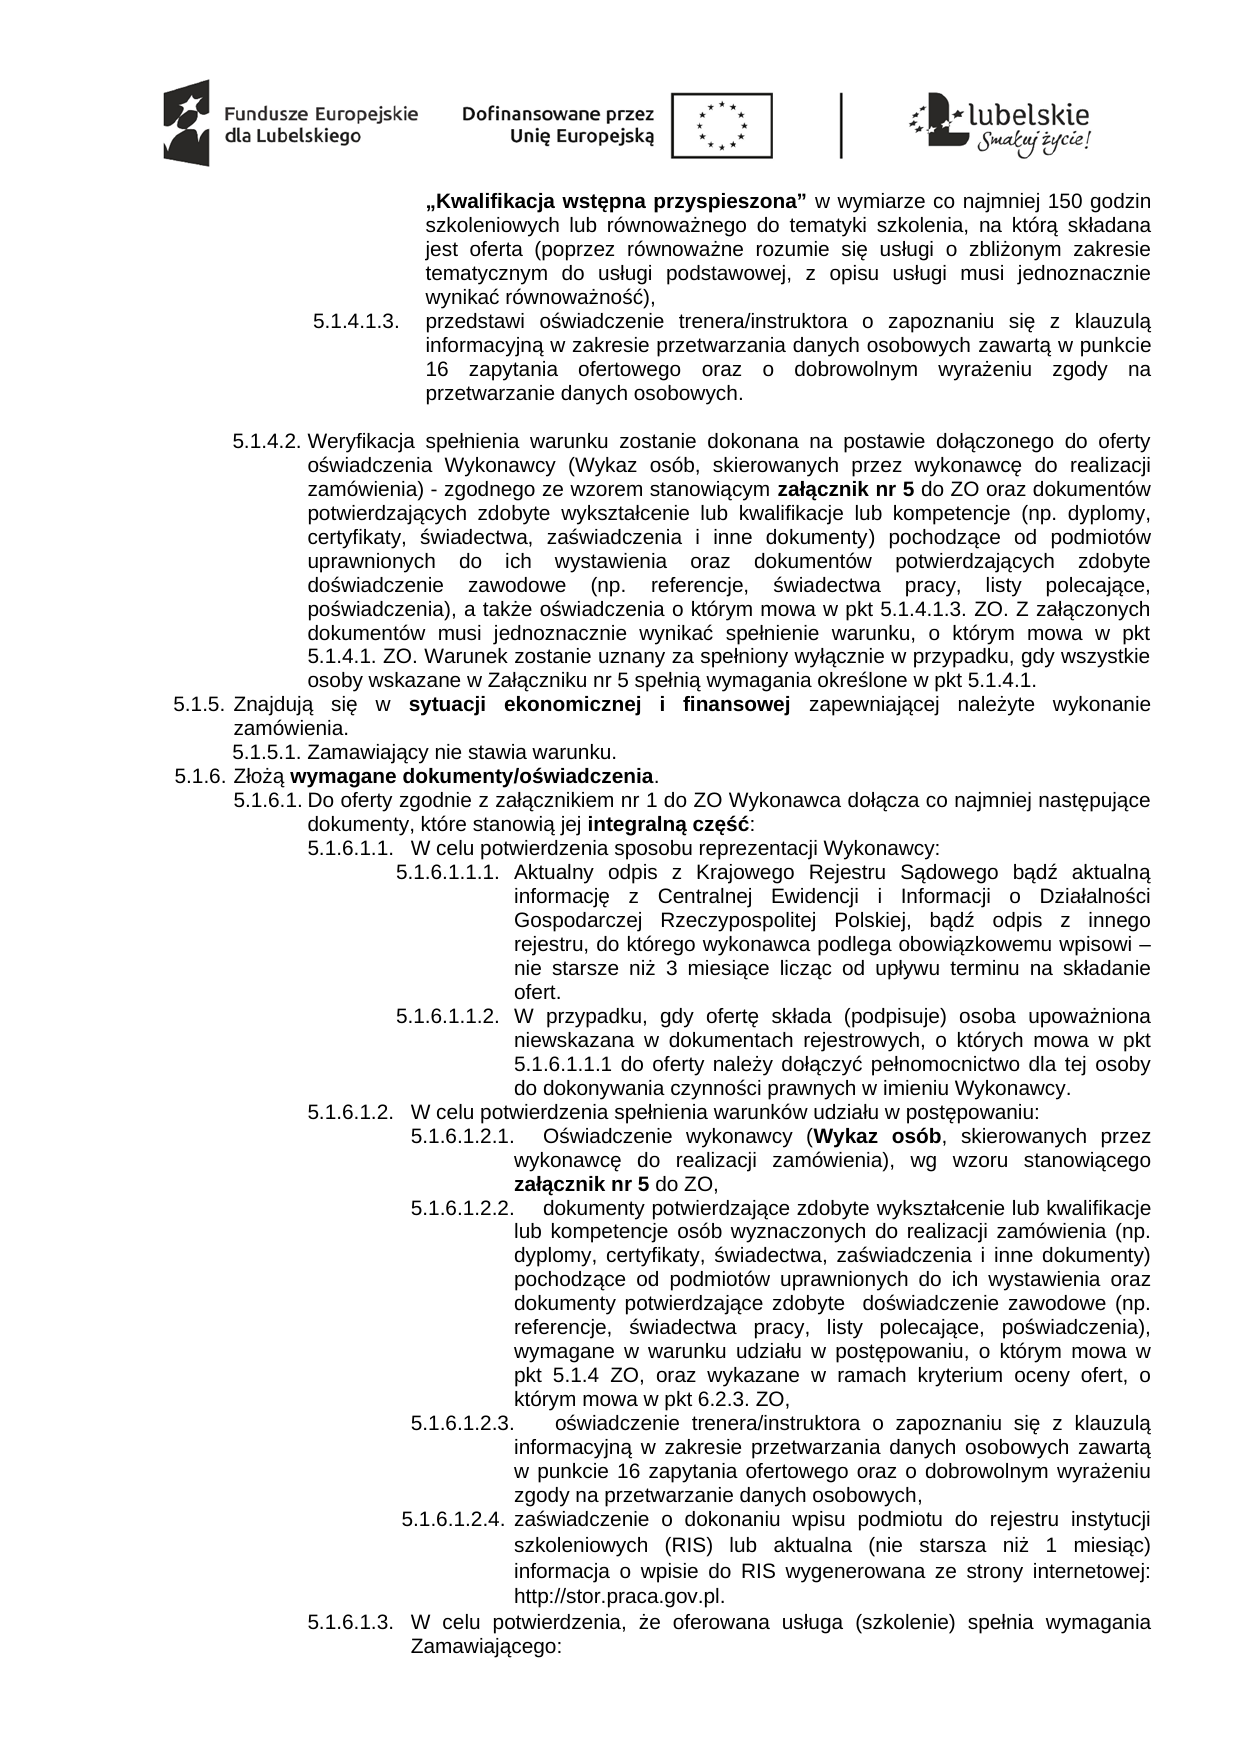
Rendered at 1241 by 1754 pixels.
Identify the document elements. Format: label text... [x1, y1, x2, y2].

list przedstawi oświadczenie trenera/instruktora o zapoznaniu się z klauzulą informacyjną w zakresie przetwarzania danych osobowych zawartą w punkcie 16 zapytania ofertowego oraz o dobrowolnym wyrażeniu zgody na przetwarzanie danych osobowych. [313, 309, 1152, 405]
list oświadczenie trenera/instruktora o zapoznaniu się z klauzulą informacyjną w zakresie przetwarzania danych osobowych zawartą w punkcie 16 zapytania ofertowego oraz o dobrowolnym wyrażeniu zgody na przetwarzanie danych osobowych, [411, 1411, 1152, 1507]
list W celu potwierdzenia, że oferowana usługa (szkolenie) spełnia wymagania Zamawiającego: [307, 1610, 1152, 1658]
list Złożą wymagane dokumenty/oświadczenia. [174, 764, 1152, 788]
list Aktualny odpis z Krajowego Rejestru Sądowego bądź aktualną informację z Centralnej Ewidencji i Informacji o Działalności Gospodarczej Rzeczypospolitej Polskiej, bądź odpis z innego rejestru, do którego wykonawca podlega obowiązkowemu wpisowi – nie starsze niż 3 miesiące licząc od upływu terminu na składanie ofert. [396, 860, 1152, 1004]
list dokumenty potwierdzające zdobyte wykształcenie lub kwalifikacje lub kompetencje osób wyznaczonych do realizacji zamówienia (np. dyplomy, certyfikaty, świadectwa, zaświadczenia i inne dokumenty) pochodzące od podmiotów uprawnionych do ich wystawienia oraz dokumenty potwierdzające zdobyte doświadczenie zawodowe (np. referencje, świadectwa pracy, listy polecające, poświadczenia), wymagane w warunku udziału w postępowaniu, o którym mowa w pkt 5.1.4 ZO, oraz wykazane w ramach kryterium oceny ofert, o którym mowa w pkt 6.2.3. ZO, [411, 1195, 1152, 1411]
list zaświadczenie o dokonaniu wpisu podmiotu do rejestru instytucji szkoleniowych (RIS) lub aktualna (nie starsza niż 1 miesiąc) informacja o wpisie do RIS wygenerowana ze strony internetowej: http://stor.praca.gov.pl. [401, 1507, 1152, 1608]
list Znajdują się w sytuacji ekonomicznej i finansowej zapewniającej należyte wykonanie zamówienia. [173, 692, 1152, 740]
picture [139, 57, 1113, 190]
list Oświadczenie wykonawcy (Wykaz osób, skierowanych przez wykonawcę do realizacji zamówienia), wg wzoru stanowiącego załącznik nr 5 do ZO, [411, 1123, 1152, 1195]
list Zamawiający nie stawia warunku. [232, 740, 1152, 764]
list W celu potwierdzenia sposobu reprezentacji Wykonawcy: [307, 836, 1152, 860]
list W celu potwierdzenia spełnienia warunków udziału w postępowaniu: [307, 1099, 1152, 1123]
list Do oferty zgodnie z załącznikiem nr 1 do ZO Wykonawca dołącza co najmniej następujące dokumenty, które stanowią jej integralną część: [233, 788, 1152, 836]
list Weryfikacja spełnienia warunku zostanie dokonana na postawie dołączonego do oferty oświadczenia Wykonawcy (Wykaz osób, skierowanych przez wykonawcę do realizacji zamówienia) - zgodnego ze wzorem stanowiącym załącznik nr 5 do ZO oraz dokumentów potwierdzających zdobyte wykształcenie lub kwalifikacje lub kompetencje (np. dyplomy, certyfikaty, świadectwa, zaświadczenia i inne dokumenty) pochodzące od podmiotów uprawnionych do ich wystawienia oraz dokumentów potwierdzających zdobyte doświadczenie zawodowe (np. referencje, świadectwa pracy, listy polecające, poświadczenia), a także oświadczenia o którym mowa w pkt 5.1.4.1.3. ZO. Z załączonych dokumentów musi jednoznacznie wynikać spełnienie warunku, o którym mowa w pkt 5.1.4.1. ZO. Warunek zostanie uznany za spełniony wyłącznie w przypadku, gdy wszystkie osoby wskazane w Załączniku nr 5 spełnią wymagania określone w pkt 5.1.4.1. [232, 429, 1152, 692]
list W przypadku, gdy ofertę składa (podpisuje) osoba upoważniona niewskazana w dokumentach rejestrowych, o których mowa w pkt 5.1.6.1.1.1 do oferty należy dołączyć pełnomocnictwo dla tej osoby do dokonywania czynności prawnych w imieniu Wykonawcy. [396, 1004, 1152, 1099]
